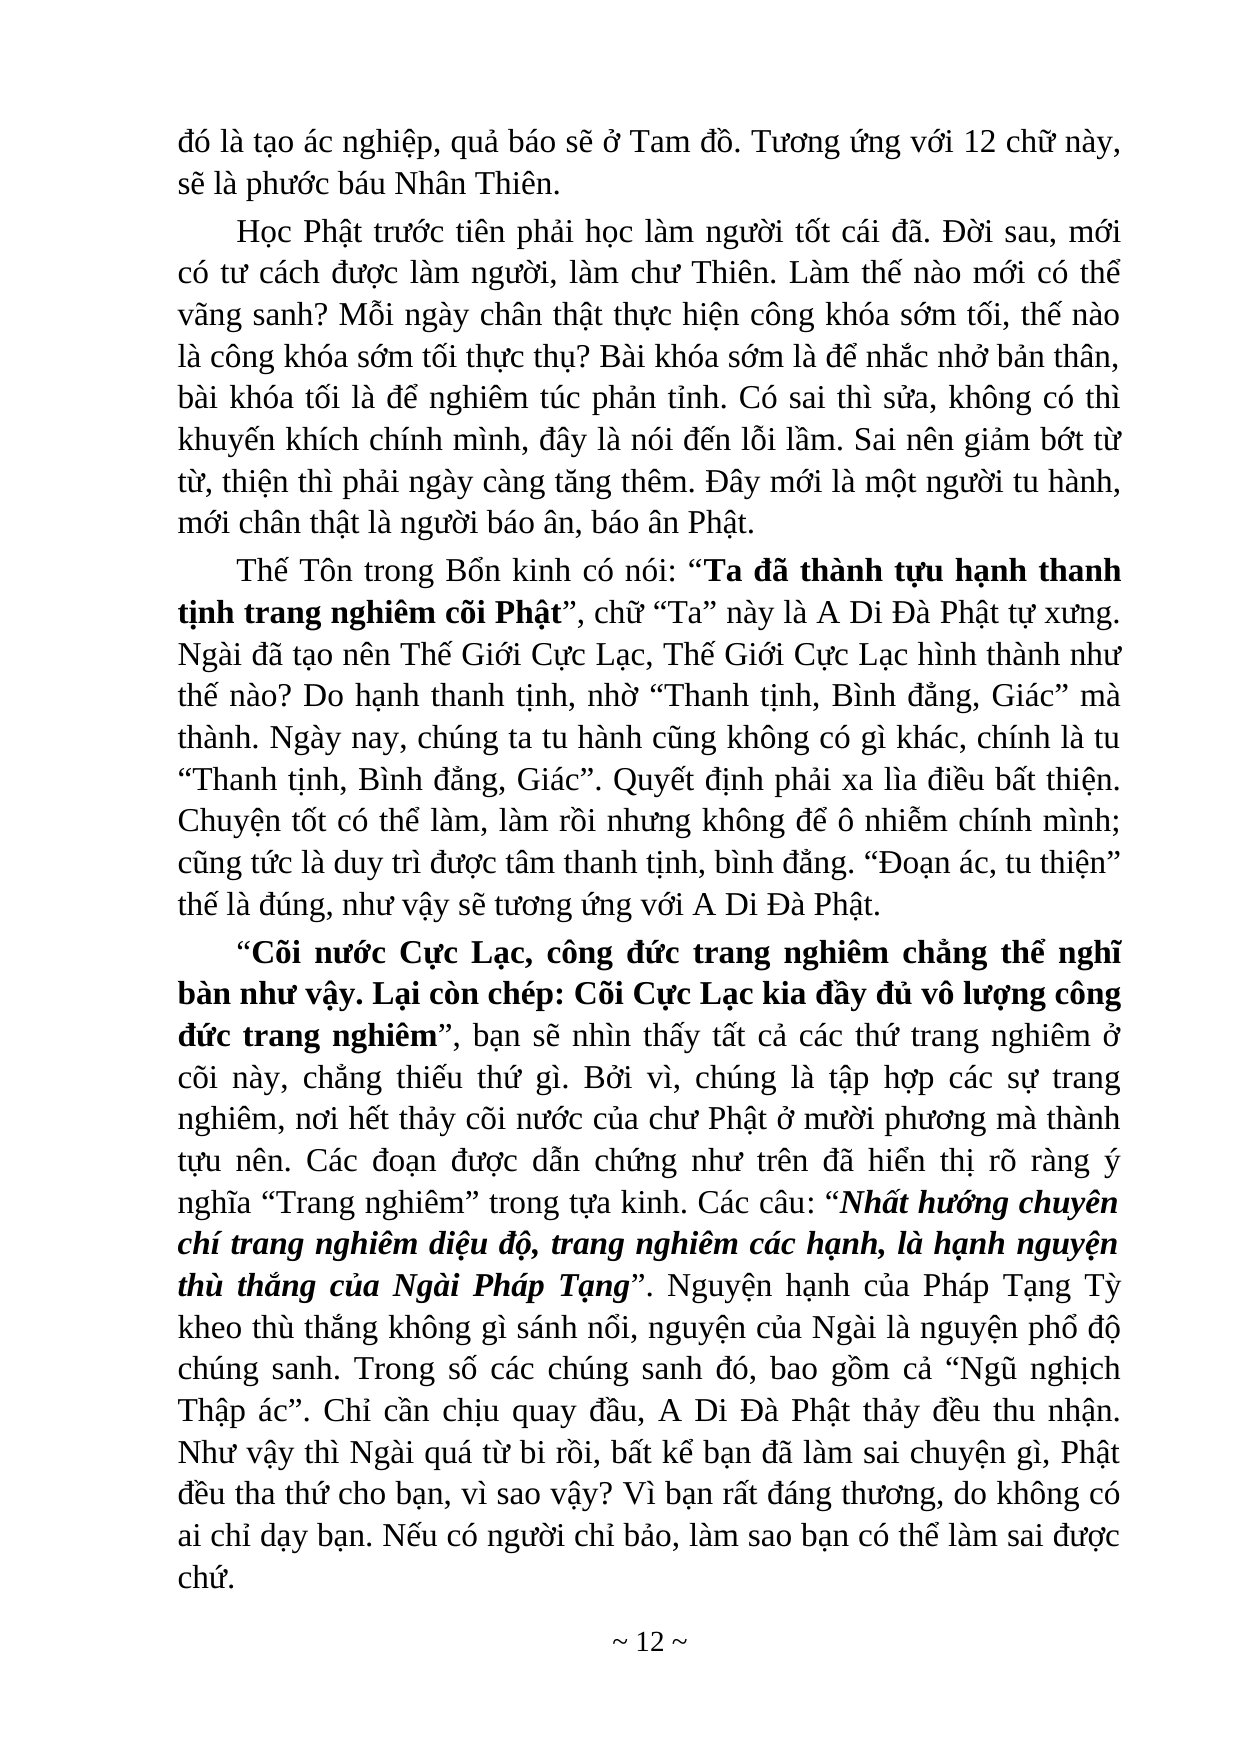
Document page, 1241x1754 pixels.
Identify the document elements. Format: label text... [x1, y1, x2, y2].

text Thế Tôn trong Bổn kinh có nói: “Ta đã thành tựu hạnh thanh tịnh trang nghiêm cõi Phật”, chữ “Ta” này là A Di Đà Phật tự xưng. Ngài đã tạo nên Thế Giới Cực Lạc, Thế Giới Cực Lạc hình thành như thế nào? Do hạnh thanh tịnh, nhờ “Thanh tịnh, Bình đẳng, Giác” mà thành. Ngày nay, chúng ta tu hành cũng không có gì khác, chính là tu “Thanh tịnh, Bình đẳng, Giác”. Quyết định phải xa lìa điều bất thiện. Chuyện tốt có thể làm, làm rồi nhưng không để ô nhiễm chính mình; cũng tức là duy trì được tâm thanh tịnh, bình đẳng. “Đoạn ác, tu thiện” thế là đúng, như vậy sẽ tương ứng với A Di Đà Phật. [177, 547, 1122, 922]
text “Cõi nước Cực Lạc, công đức trang nghiêm chẳng thể nghĩ bàn như vậy. Lại còn chép: Cõi Cực Lạc kia đầy đủ vô lượng công đức trang nghiêm”, bạn sẽ nhìn thấy tất cả các thứ trang nghiêm ở cõi này, chẳng thiếu thứ gì. Bởi vì, chúng là tập hợp các sự trang nghiêm, nơi hết thảy cõi nước của chư Phật ở mười phương mà thành tựu nên. Các đoạn được dẫn chứng như trên đã hiển thị rõ ràng ý nghĩa “Trang nghiêm” trong tựa kinh. Các câu: “Nhất hướng chuyên chí trang nghiêm diệu độ, trang nghiêm các hạnh, là hạnh nguyện thù thắng của Ngài Pháp Tạng”. Nguyện hạnh của Pháp Tạng Tỳ kheo thù thắng không gì sánh nổi, nguyện của Ngài là nguyện phổ độ chúng sanh. Trong số các chúng sanh đó, bao gồm cả “Ngũ nghịch Thập ác”. Chỉ cần chịu quay đầu, A Di Đà Phật thảy đều thu nhận. Như vậy thì Ngài quá từ bi rồi, bất kể bạn đã làm sai chuyện gì, Phật đều tha thứ cho bạn, vì sao vậy? Vì bạn rất đáng thương, do không có ai chỉ dạy bạn. Nếu có người chỉ bảo, làm sao bạn có thể làm sai được chứ. [177, 928, 1122, 1595]
text Học Phật trước tiên phải học làm người tốt cái đã. Đời sau, mới có tư cách được làm người, làm chư Thiên. Làm thế nào mới có thể vãng sanh? Mỗi ngày chân thật thực hiện công khóa sớm tối, thế nào là công khóa sớm tối thực thụ? Bài khóa sớm là để nhắc nhở bản thân, bài khóa tối là để nghiêm túc phản tỉnh. Có sai thì sửa, không có thì khuyến khích chính mình, đây là nói đến lỗi lầm. Sai nên giảm bớt từ từ, thiện thì phải ngày càng tăng thêm. Đây mới là một người tu hành, mới chân thật là người báo ân, báo ân Phật. [177, 208, 1122, 541]
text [177, 118, 1122, 201]
